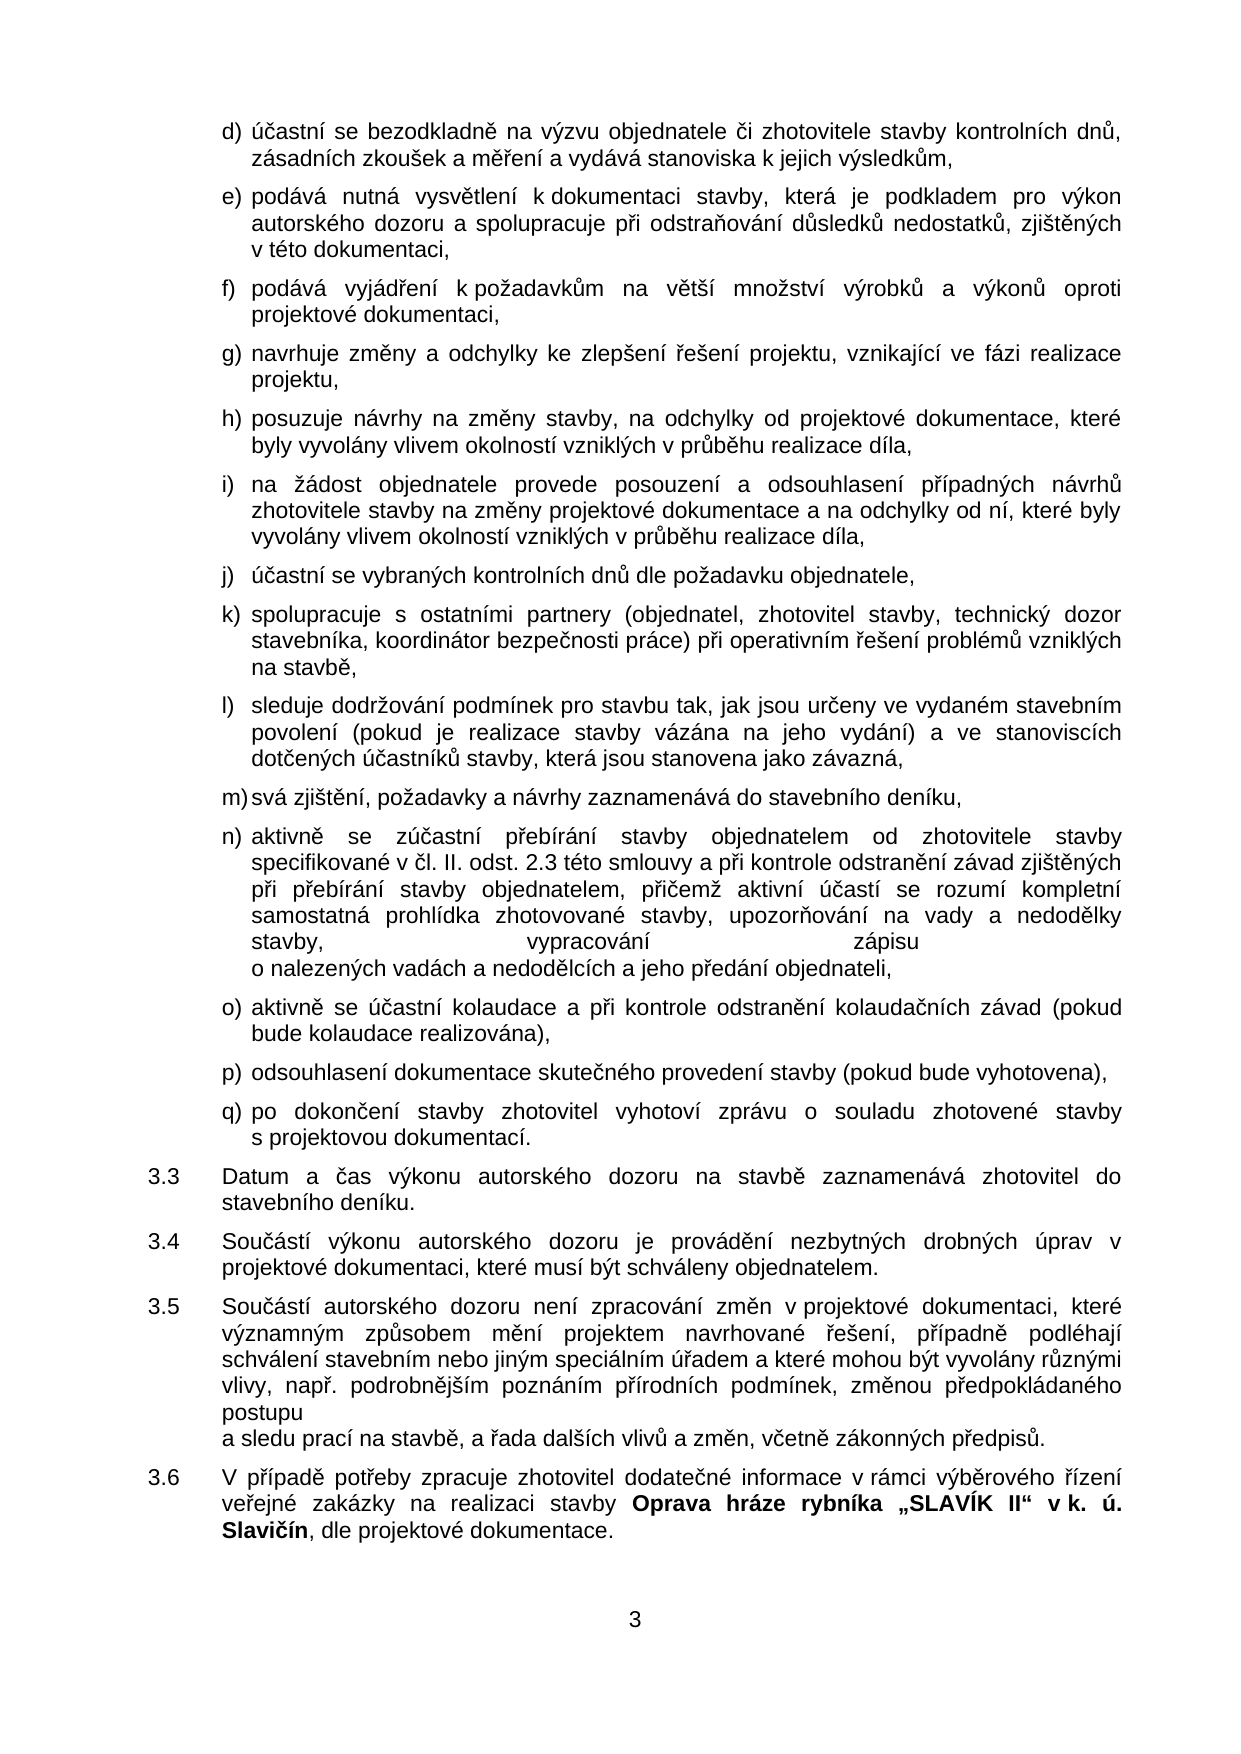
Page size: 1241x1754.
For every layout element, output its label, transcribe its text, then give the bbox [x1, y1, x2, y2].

list na žádost objednatele provede posouzení a odsouhlasení případných návrhů zhotovitele stavby na změny projektové dokumentace a na odchylky od ní, které byly vyvolány vlivem okolností vzniklých v průběhu realizace díla, [222, 471, 1122, 549]
list podává vyjádření k požadavkům na větší množství výrobků a výkonů oproti projektové dokumentaci, [222, 275, 1122, 328]
list Součástí autorského dozoru není zpracování změn v projektové dokumentaci, které významným způsobem mění projektem navrhované řešení, případně podléhají schválení stavebním nebo jiným speciálním úřadem a které mohou být vyvolány různými vlivy, např. podrobnějším poznáním přírodních podmínek, změnou předpokládaného postupu a sledu prací na stavbě, a řada dalších vlivů a změn, včetně zákonných předpisů. [148, 1293, 1122, 1451]
list účastní se vybraných kontrolních dnů dle požadavku objednatele, [222, 562, 1122, 588]
list účastní se bezodkladně na výzvu objednatele či zhotovitele stavby kontrolních dnů, zásadních zkoušek a měření a vydává stanoviska k jejich výsledkům, [222, 118, 1122, 171]
list Datum a čas výkonu autorského dozoru na stavbě zaznamenává zhotovitel do stavebního deníku. [148, 1163, 1122, 1216]
list spolupracuje s ostatními partnery (objednatel, zhotovitel stavby, technický dozor stavebníka, koordinátor bezpečnosti práce) při operativním řešení problémů vzniklých na stavbě, [222, 601, 1122, 680]
list navrhuje změny a odchylky ke zlepšení řešení projektu, vznikající ve fázi realizace projektu, [222, 340, 1122, 393]
list aktivně se zúčastní přebírání stavby objednatelem od zhotovitele stavby specifikované v čl. II. odst. 2.3 této smlouvy a při kontrole odstranění závad zjištěných při přebírání stavby objednatelem, přičemž aktivní účastí se rozumí kompletní samostatná prohlídka zhotovované stavby, upozorňování na vady a nedodělky stavby, vypracování zápisu o nalezených vadách a nedodělcích a jeho předání objednateli, [222, 823, 1122, 981]
list svá zjištění, požadavky a návrhy zaznamenává do stavebního deníku, [222, 784, 1122, 810]
list aktivně se účastní kolaudace a při kontrole odstranění kolaudačních závad (pokud bude kolaudace realizována), [222, 993, 1122, 1046]
list Součástí výkonu autorského dozoru je provádění nezbytných drobných úprav v projektové dokumentaci, které musí být schváleny objednatelem. [148, 1228, 1122, 1281]
list posuzuje návrhy na změny stavby, na odchylky od projektové dokumentace, které byly vyvolány vlivem okolností vzniklých v průběhu realizace díla, [222, 405, 1122, 458]
list sleduje dodržování podmínek pro stavbu tak, jak jsou určeny ve vydaném stavebním povolení (pokud je realizace stavby vázána na jeho vydání) a ve stanoviscích dotčených účastníků stavby, která jsou stanovena jako závazná, [222, 692, 1122, 772]
list po dokončení stavby zhotovitel vyhotoví zprávu o souladu zhotovené stavby s projektovou dokumentací. [222, 1098, 1122, 1150]
list V případě potřeby zpracuje zhotovitel dodatečné informace v rámci výběrového řízení veřejné zakázky na realizaci stavby Oprava hráze rybníka „SLAVÍK II“ v k. ú. Slavičín, dle projektové dokumentace. [148, 1464, 1122, 1543]
list odsouhlasení dokumentace skutečného provedení stavby (pokud bude vyhotovena), [222, 1059, 1122, 1085]
list podává nutná vysvětlení k dokumentaci stavby, která je podkladem pro výkon autorského dozoru a spolupracuje při odstraňování důsledků nedostatků, zjištěných v této dokumentaci, [222, 183, 1122, 262]
